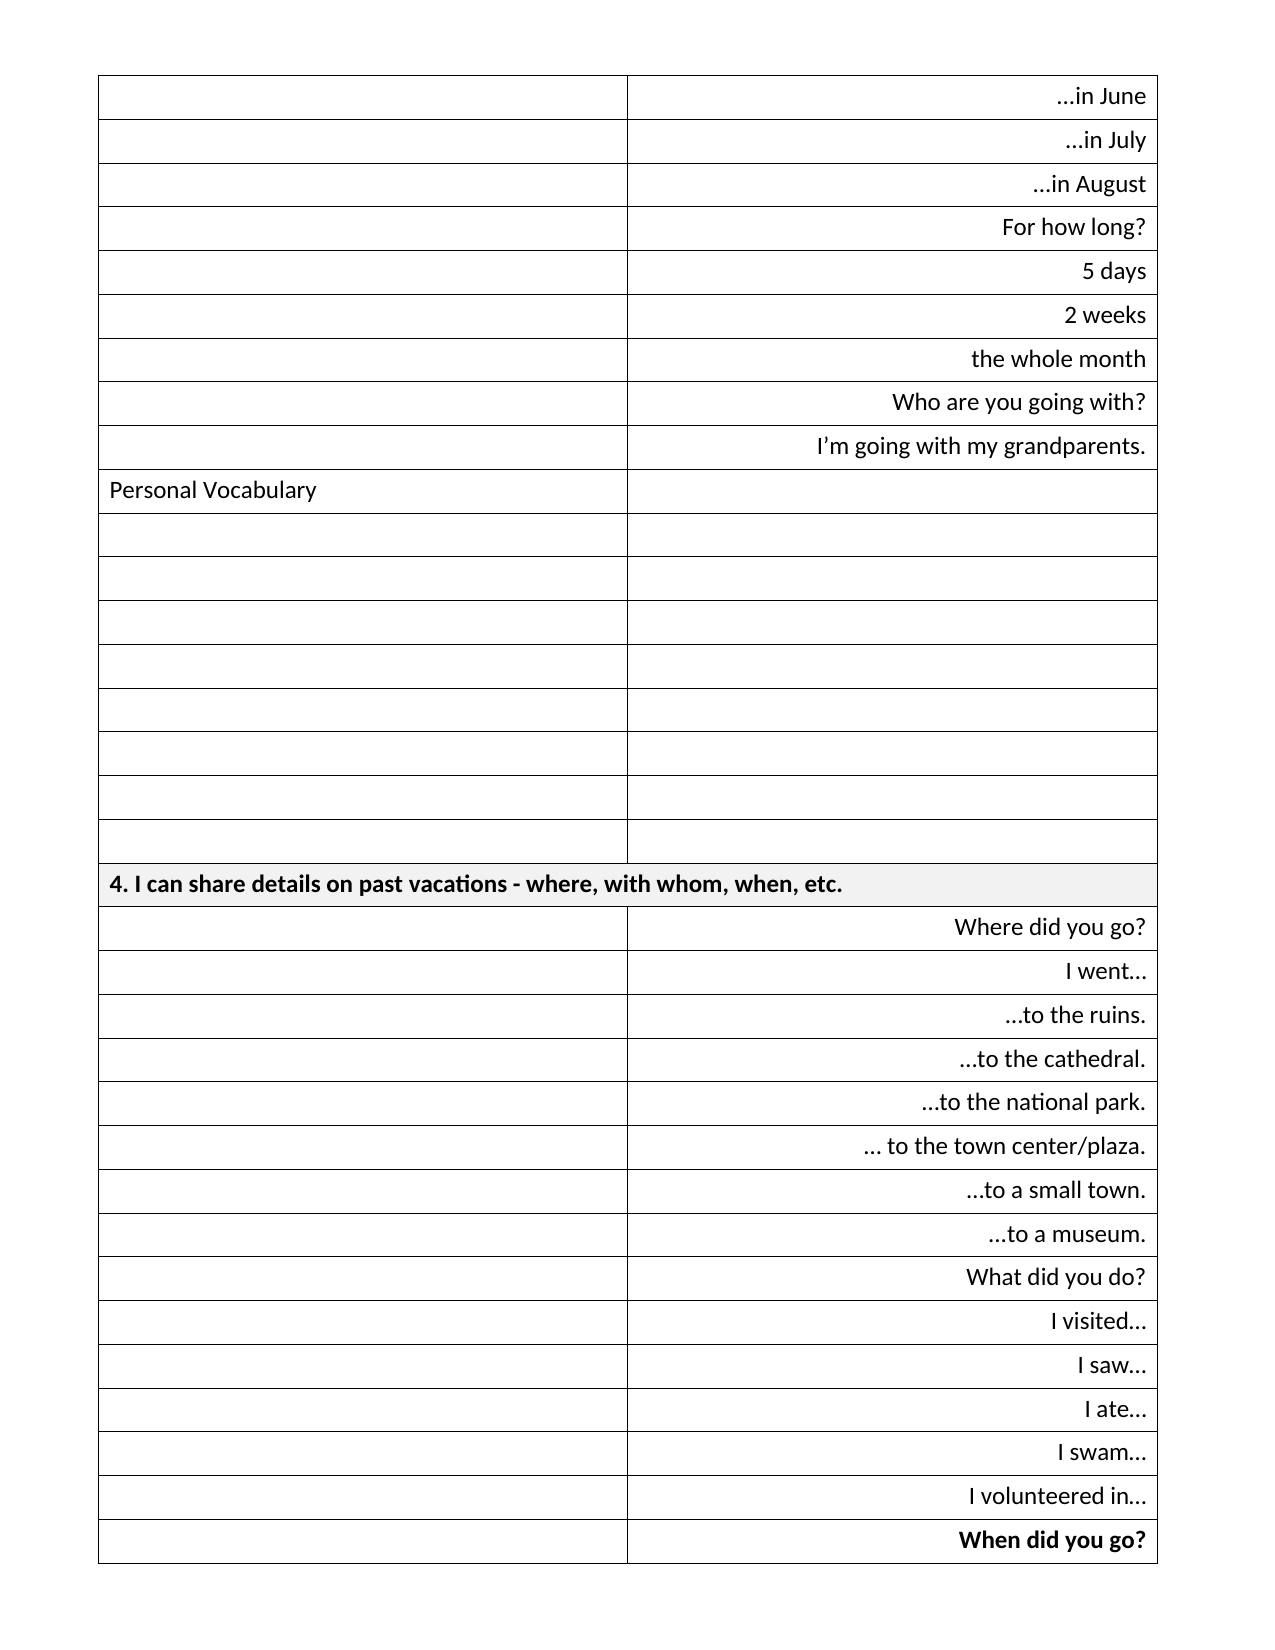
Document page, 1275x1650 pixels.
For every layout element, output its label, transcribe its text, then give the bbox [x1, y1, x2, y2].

table_cell I swam… [628, 1432, 1157, 1475]
table_cell [99, 1432, 627, 1475]
table_cell [99, 601, 627, 644]
table_cell For how long? [628, 207, 1157, 250]
table_cell I’m going with my grandparents. [628, 426, 1157, 469]
table_cell [99, 1214, 627, 1256]
table_cell … to the town center/plaza. [628, 1126, 1157, 1169]
table_cell Where did you go? [628, 907, 1157, 950]
table_cell [99, 251, 627, 294]
table_cell I volunteered in… [628, 1476, 1157, 1519]
table_cell [99, 1301, 627, 1344]
table_cell [99, 557, 627, 600]
table_cell [99, 689, 627, 731]
table_cell [99, 1039, 627, 1081]
table_cell ...in June [628, 76, 1157, 119]
table_cell [99, 1257, 627, 1300]
table_cell [99, 207, 627, 250]
table_cell [99, 514, 627, 556]
table_cell [628, 732, 1157, 775]
table_cell 5 days [628, 251, 1157, 294]
table_cell [99, 951, 627, 994]
table_cell 4. I can share details on past vacations - where, with whom, when, etc. [99, 864, 1157, 906]
table_cell [99, 120, 627, 162]
table_cell [628, 514, 1157, 556]
table_cell …to the ruins. [628, 995, 1157, 1037]
table_cell [99, 1389, 627, 1431]
table_cell [99, 295, 627, 337]
table_cell When did you go? [628, 1520, 1157, 1562]
table_cell [99, 1345, 627, 1387]
table_cell [99, 1170, 627, 1212]
table_cell …to the cathedral. [628, 1039, 1157, 1081]
table_cell I ate… [628, 1389, 1157, 1431]
table_cell [628, 776, 1157, 819]
table_cell [99, 645, 627, 687]
table_cell [628, 601, 1157, 644]
table_cell [628, 557, 1157, 600]
table_cell [628, 470, 1157, 512]
table_cell …to the national park. [628, 1082, 1157, 1125]
table_cell [99, 76, 627, 119]
table_cell I visited… [628, 1301, 1157, 1344]
table_cell Who are you going with? [628, 382, 1157, 425]
table_cell 2 weeks [628, 295, 1157, 337]
table_cell ...in August [628, 164, 1157, 206]
table_cell I went… [628, 951, 1157, 994]
table_cell [99, 1082, 627, 1125]
table_cell [99, 1476, 627, 1519]
table_cell I saw… [628, 1345, 1157, 1387]
table_cell [99, 382, 627, 425]
table_cell the whole month [628, 339, 1157, 381]
table_cell [99, 1126, 627, 1169]
table_cell [628, 689, 1157, 731]
table_cell ...to a museum. [628, 1214, 1157, 1256]
table_cell [99, 339, 627, 381]
table_cell ...in July [628, 120, 1157, 162]
table_cell What did you do? [628, 1257, 1157, 1300]
table_cell [628, 645, 1157, 687]
table_cell [99, 820, 627, 862]
table_cell …to a small town. [628, 1170, 1157, 1212]
table_cell [99, 426, 627, 469]
table_cell [99, 732, 627, 775]
table_cell [99, 164, 627, 206]
table_cell [99, 907, 627, 950]
table_cell [628, 820, 1157, 862]
table_cell [99, 776, 627, 819]
table_cell [99, 1520, 627, 1562]
table_cell Personal Vocabulary [99, 470, 627, 512]
table_cell [99, 995, 627, 1037]
